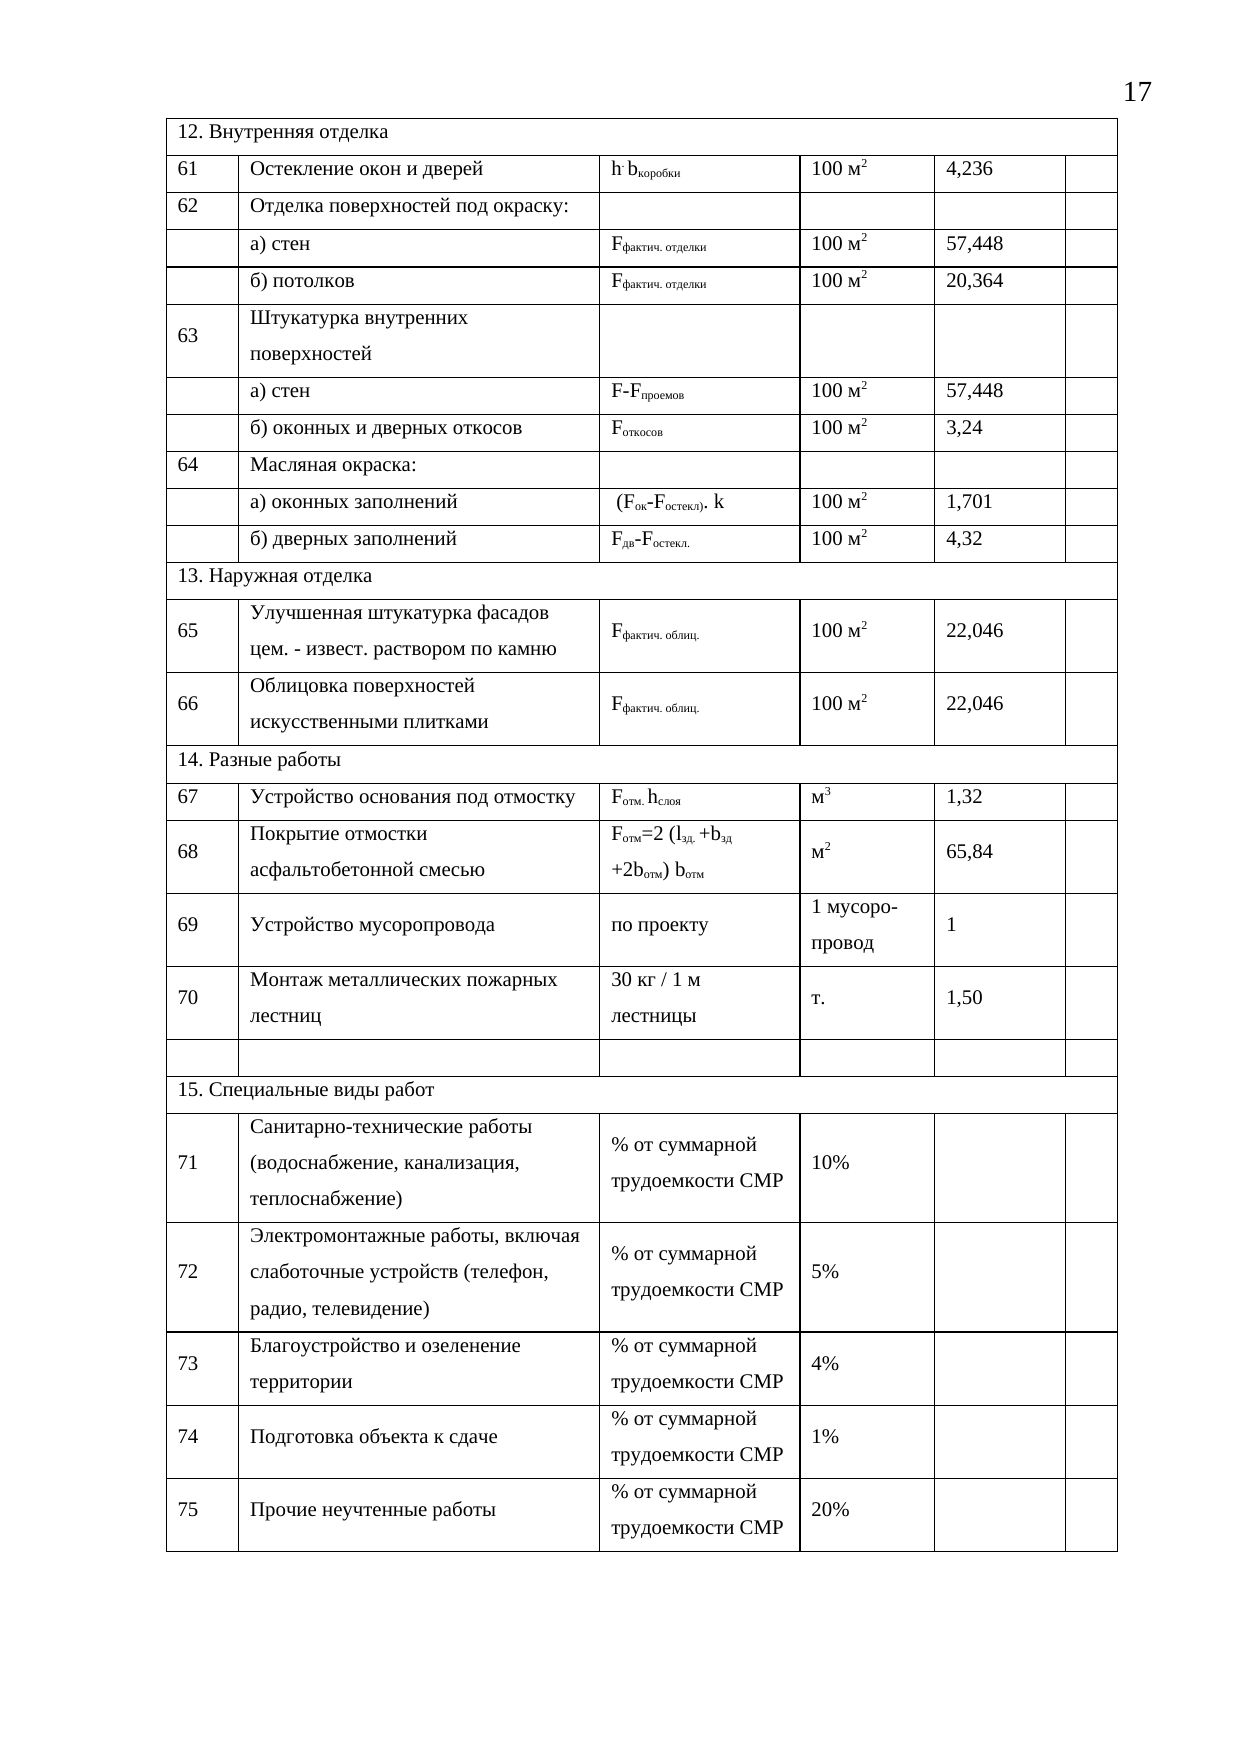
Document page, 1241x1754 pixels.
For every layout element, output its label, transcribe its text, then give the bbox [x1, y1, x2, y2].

table_cell т. [801, 967, 934, 1039]
table_cell Санитарно-технические работы (водоснабжение, канализация, теплоснабжение) [239, 1114, 599, 1222]
table_cell 62 [167, 193, 238, 229]
table_cell а) стен [239, 230, 599, 266]
table_cell [935, 1114, 1065, 1222]
table_cell Электромонтажные работы, включая слаботочные устройств (телефон, радио, телевидение) [239, 1223, 599, 1331]
table_cell % от суммарной трудоемкости СМР [600, 1333, 799, 1404]
table_cell % от суммарной трудоемкости СМР [600, 1114, 799, 1222]
table_cell Облицовка поверхностей искусственными плитками [239, 673, 599, 745]
table_cell а) стен [239, 378, 599, 414]
table_cell 20% [801, 1479, 934, 1551]
table_cell Покрытие отмостки асфальтобетонной смесью [239, 821, 599, 893]
table_cell % от суммарной трудоемкости СМР [600, 1479, 799, 1551]
table_cell м2 [801, 821, 934, 893]
table_cell [1066, 268, 1117, 303]
table_cell 100 м2 [801, 156, 934, 192]
table_cell 30 кг / 1 м лестницы [600, 967, 799, 1039]
table_cell [1066, 967, 1117, 1039]
table_cell м3 [801, 784, 934, 819]
table_cell [1066, 1040, 1117, 1076]
table_cell Fфактич. облиц. [600, 600, 799, 672]
table_cell 65,84 [935, 821, 1065, 893]
table_cell [1066, 1479, 1117, 1551]
table_cell [935, 193, 1065, 229]
table_cell 10% [801, 1114, 934, 1222]
table_cell Отделка поверхностей под окраску: [239, 193, 599, 229]
table_cell % от суммарной трудоемкости СМР [600, 1223, 799, 1331]
table_cell Улучшенная штукатурка фасадов цем. - извест. раствором по камню [239, 600, 599, 672]
table_cell [801, 1040, 934, 1076]
table_cell [1066, 415, 1117, 451]
table_cell 69 [167, 894, 238, 966]
table_cell [1066, 673, 1117, 745]
table_cell 100 м2 [801, 489, 934, 525]
table_cell Монтаж металлических пожарных лестниц [239, 967, 599, 1039]
table_cell 67 [167, 784, 238, 819]
table_cell [935, 1406, 1065, 1478]
table_cell 22,046 [935, 673, 1065, 745]
table_cell [1066, 600, 1117, 672]
table_cell Прочие неучтенные работы [239, 1479, 599, 1551]
table_cell 70 [167, 967, 238, 1039]
table_cell Fотм. hслоя [600, 784, 799, 819]
table_cell Подготовка объекта к сдаче [239, 1406, 599, 1478]
table_cell Устройство основания под отмостку [239, 784, 599, 819]
table_cell 100 м2 [801, 268, 934, 303]
table_cell 100 м2 [801, 526, 934, 562]
table_cell 1 мусоро-провод [801, 894, 934, 966]
table_cell 3,24 [935, 415, 1065, 451]
table_cell 1% [801, 1406, 934, 1478]
table_cell [935, 1223, 1065, 1331]
table_cell 100 м2 [801, 415, 934, 451]
table_cell [1066, 894, 1117, 966]
table_cell 14. Разные работы [167, 746, 1117, 782]
table_cell 4,236 [935, 156, 1065, 192]
table_cell [801, 193, 934, 229]
table_cell [935, 452, 1065, 488]
table_cell Масляная окраска: [239, 452, 599, 488]
table_cell h. bкоробки [600, 156, 799, 192]
table_cell 100 м2 [801, 230, 934, 266]
table_cell [1066, 193, 1117, 229]
table_cell 4% [801, 1333, 934, 1404]
table_cell [935, 1333, 1065, 1404]
table_cell Fдв-Fостекл. [600, 526, 799, 562]
table_cell [1066, 452, 1117, 488]
table_cell 15. Специальные виды работ [167, 1077, 1117, 1113]
table_cell [600, 305, 799, 377]
table_cell 74 [167, 1406, 238, 1478]
table_cell 1,32 [935, 784, 1065, 819]
table_cell [167, 489, 238, 525]
table_cell б) потолков [239, 268, 599, 303]
table_cell 100 м2 [801, 600, 934, 672]
table_cell [935, 1040, 1065, 1076]
table_cell [1066, 489, 1117, 525]
table_cell [1066, 156, 1117, 192]
table_cell 57,448 [935, 378, 1065, 414]
table_cell 4,32 [935, 526, 1065, 562]
table_cell 75 [167, 1479, 238, 1551]
table_cell [600, 193, 799, 229]
table_cell 57,448 [935, 230, 1065, 266]
table_cell Благоустройство и озеленение территории [239, 1333, 599, 1404]
table_cell [801, 305, 934, 377]
table_cell [600, 452, 799, 488]
table_cell [1066, 784, 1117, 819]
table_cell [600, 1040, 799, 1076]
table_cell (Fок-Fостекл). k [600, 489, 799, 525]
table_cell 71 [167, 1114, 238, 1222]
table_cell [1066, 821, 1117, 893]
table_cell б) дверных заполнений [239, 526, 599, 562]
table_cell [239, 1040, 599, 1076]
table_cell [167, 230, 238, 266]
table_cell 66 [167, 673, 238, 745]
table_cell [167, 1040, 238, 1076]
table_cell Fфактич. облиц. [600, 673, 799, 745]
table_cell Fоткосов [600, 415, 799, 451]
table_cell 63 [167, 305, 238, 377]
table_cell [167, 378, 238, 414]
table_cell % от суммарной трудоемкости СМР [600, 1406, 799, 1478]
table_cell 100 м2 [801, 378, 934, 414]
table_cell Остекление окон и дверей [239, 156, 599, 192]
table_cell 73 [167, 1333, 238, 1404]
table_cell 1,50 [935, 967, 1065, 1039]
table_cell [1066, 526, 1117, 562]
table_cell [1066, 1223, 1117, 1331]
table_cell [1066, 1406, 1117, 1478]
table_cell 61 [167, 156, 238, 192]
table_cell 68 [167, 821, 238, 893]
table_cell F-Fпроемов [600, 378, 799, 414]
table_cell Устройство мусоропровода [239, 894, 599, 966]
table_cell [1066, 230, 1117, 266]
table_cell [167, 268, 238, 303]
table_cell [1066, 378, 1117, 414]
table_cell 5% [801, 1223, 934, 1331]
table_cell 13. Наружная отделка [167, 563, 1117, 599]
table_cell [1066, 305, 1117, 377]
table_cell [935, 305, 1065, 377]
table_cell по проекту [600, 894, 799, 966]
table_cell [1066, 1333, 1117, 1404]
table_cell [1066, 1114, 1117, 1222]
table_cell б) оконных и дверных откосов [239, 415, 599, 451]
table_cell 100 м2 [801, 673, 934, 745]
table_cell 65 [167, 600, 238, 672]
table_cell 12. Внутренняя отделка [167, 119, 1117, 155]
table_cell [801, 452, 934, 488]
table_cell Fфактич. отделки [600, 230, 799, 266]
table_cell [167, 526, 238, 562]
table_cell а) оконных заполнений [239, 489, 599, 525]
table_cell Fфактич. отделки [600, 268, 799, 303]
table_cell Fотм=2 (lзд. +bзд +2bотм) bотм [600, 821, 799, 893]
table_cell [935, 1479, 1065, 1551]
table_cell Штукатурка внутренних поверхностей [239, 305, 599, 377]
table_cell 1 [935, 894, 1065, 966]
table_cell [167, 415, 238, 451]
table_cell 22,046 [935, 600, 1065, 672]
table_cell 64 [167, 452, 238, 488]
table_cell 1,701 [935, 489, 1065, 525]
table_cell 20,364 [935, 268, 1065, 303]
table_cell 72 [167, 1223, 238, 1331]
